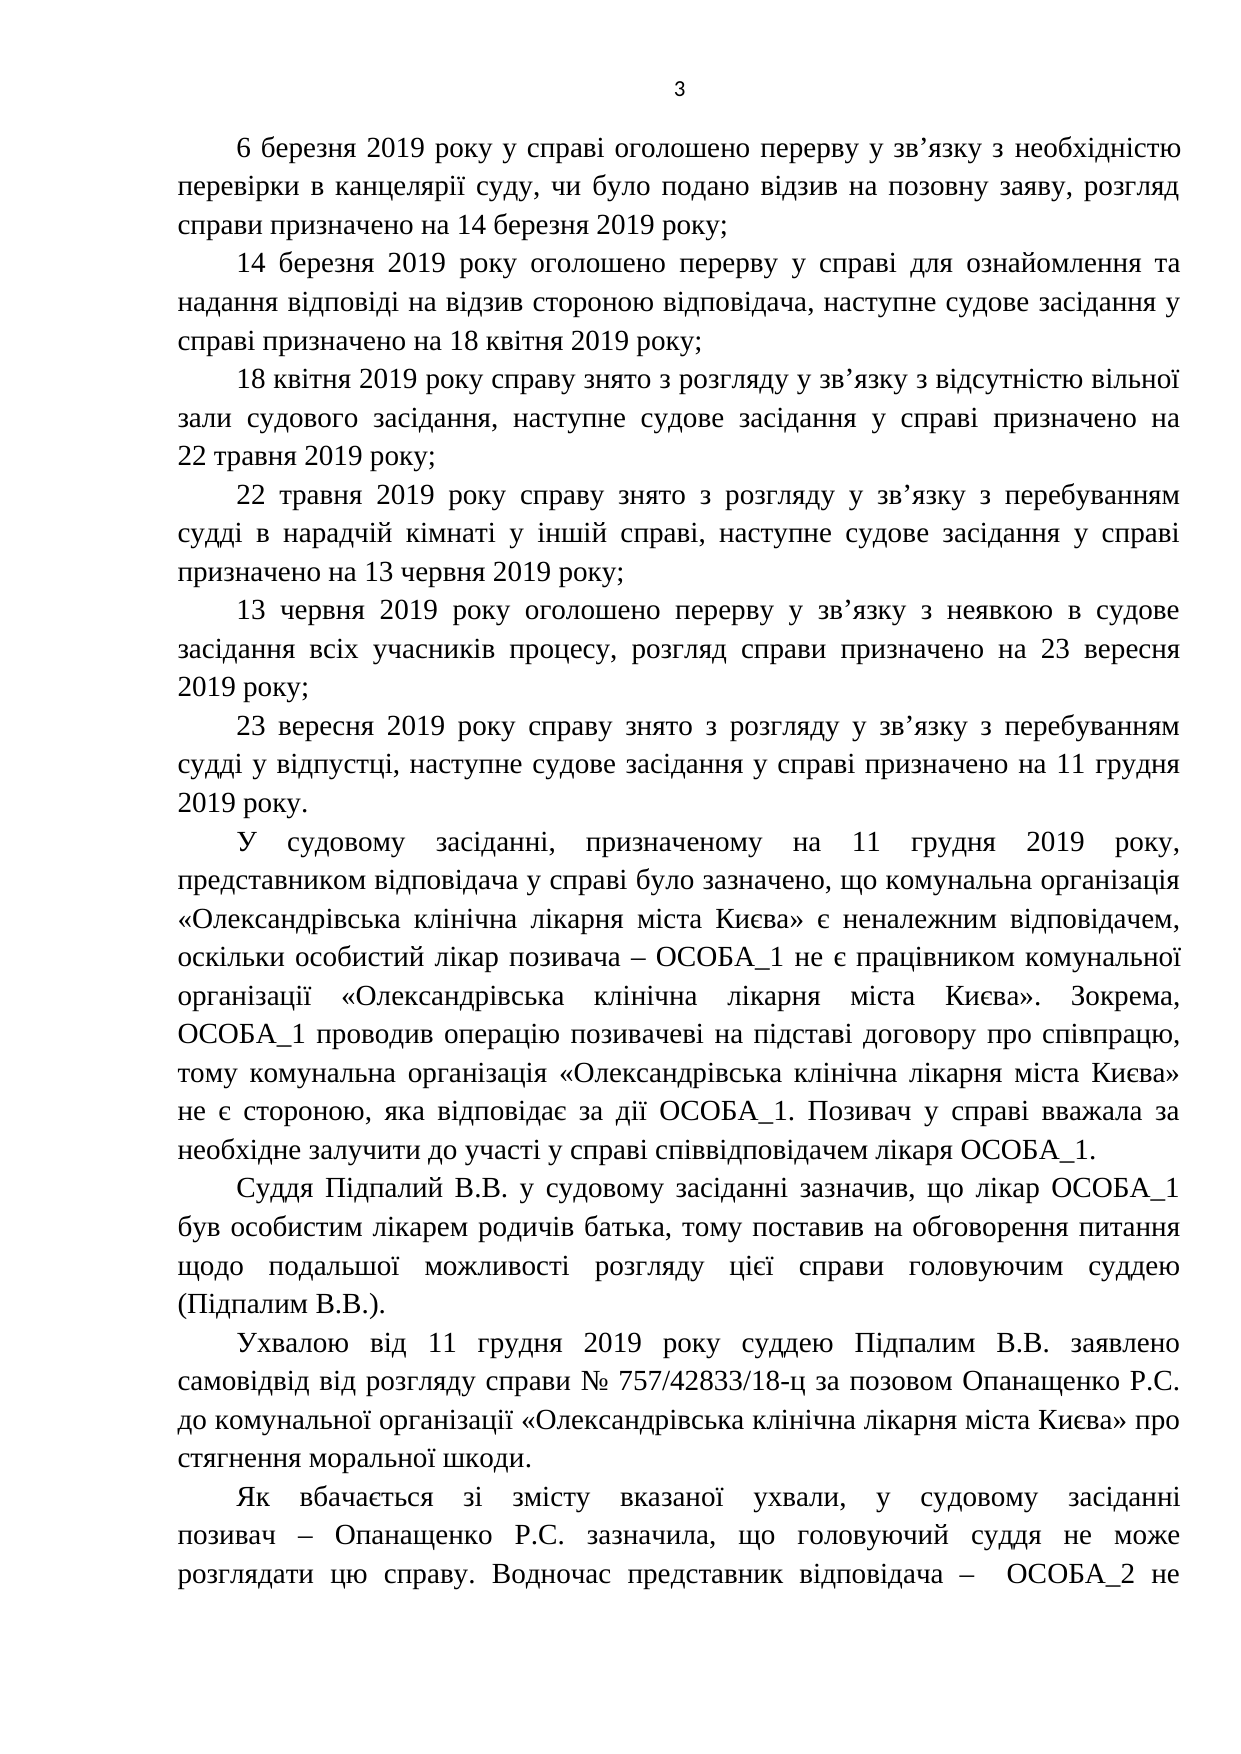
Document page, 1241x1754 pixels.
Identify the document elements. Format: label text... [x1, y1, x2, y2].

text Ухвалою від 11 грудня 2019 року суддею Підпалим В.В. заявлено самовідвід від розгляду справи № 757/42833/18-ц за позовом Опанащенко Р.С. до комунальної організації «Олександрівська клінічна лікарня міста Києва» про стягнення моральної шкоди. [177, 1325, 1181, 1474]
text У судовому засіданні, призначеному на 11 грудня 2019 року, представником відповідача у справі було зазначено, що комунальна організація «Олександрівська клінічна лікарня міста Києва» є неналежним відповідачем, оскільки особистий лікар позивача – ОСОБА_1 не є працівником комунальної організації «Олександрівська клінічна лікарня міста Києва». Зокрема, ОСОБА_1 проводив операцію позивачеві на підставі договору про співпрацю, тому комунальна організація «Олександрівська клінічна лікарня міста Києва» не є стороною, яка відповідає за дії ОСОБА_1. Позивач у справі вважала за необхідне залучити до участі у справі співвідповідачем лікаря ОСОБА_1. [177, 824, 1181, 1166]
text 14 березня 2019 року оголошено перерву у справі для ознайомлення та надання відповіді на відзив стороною відповідача, наступне судове засідання у справі призначено на 18 квітня 2019 року; [177, 246, 1181, 356]
text 6 березня 2019 року у справі оголошено перерву у зв’язку з необхідністю перевірки в канцелярії суду, чи було подано відзив на позовну заяву, розгляд справи призначено на 14 березня 2019 року; [177, 130, 1181, 241]
text Суддя Підпалий В.В. у судовому засіданні зазначив, що лікар ОСОБА_1 був особистим лікарем родичів батька, тому поставив на обговорення питання щодо подальшої можливості розгляду цієї справи головуючим суддею (Підпалим В.В.). [177, 1171, 1181, 1320]
text 18 квітня 2019 року справу знято з розгляду у зв’язку з відсутністю вільної зали судового засідання, наступне судове засідання у справі призначено на 22 травня 2019 року; [177, 361, 1181, 472]
text 13 червня 2019 року оголошено перерву у зв’язку з неявкою в судове засідання всіх учасників процесу, розгляд справи призначено на 23 вересня 2019 року; [177, 592, 1181, 703]
text 22 травня 2019 року справу знято з розгляду у зв’язку з перебуванням судді в нарадчій кімнаті у іншій справі, наступне судове засідання у справі призначено на 13 червня 2019 року; [177, 477, 1181, 587]
text 23 вересня 2019 року справу знято з розгляду у зв’язку з перебуванням судді у відпустці, наступне судове засідання у справі призначено на 11 грудня 2019 року. [177, 708, 1181, 819]
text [177, 1479, 1181, 1589]
